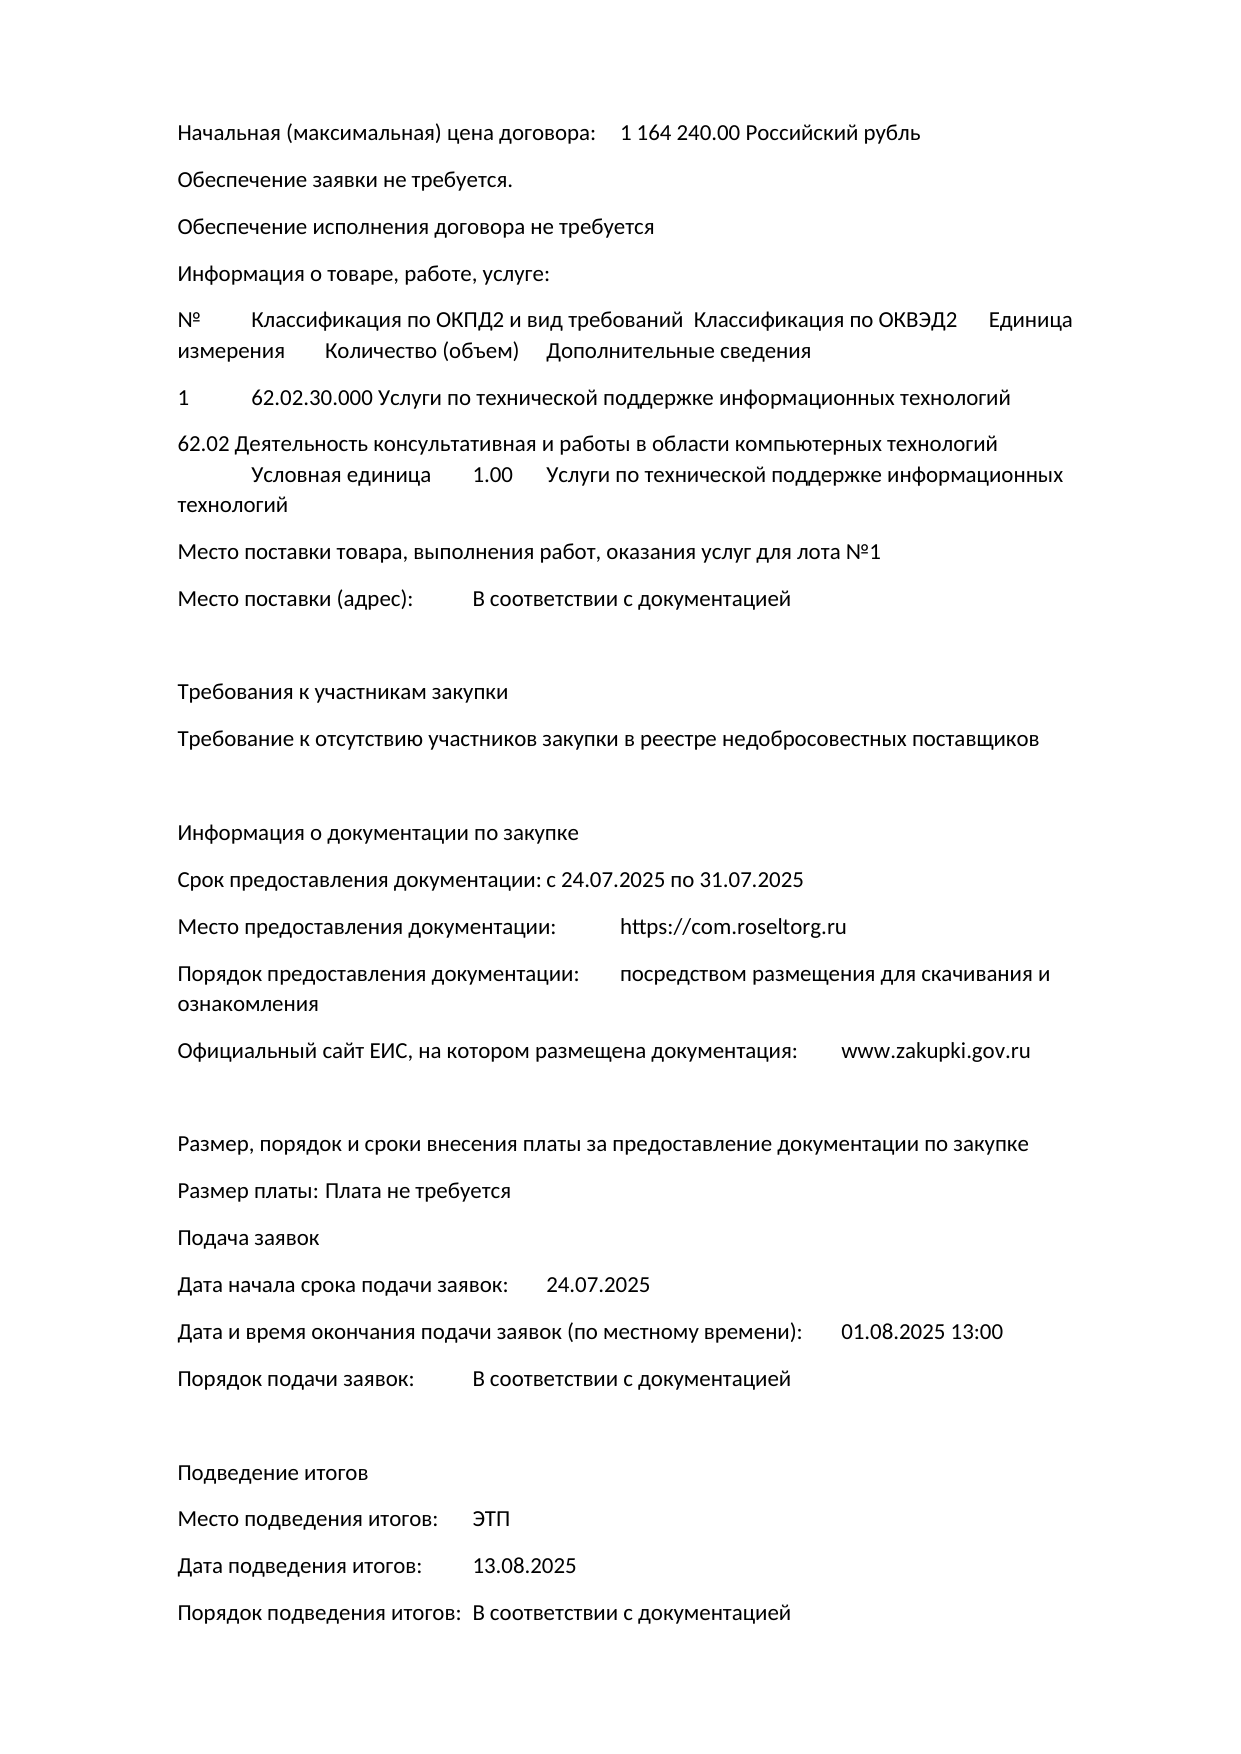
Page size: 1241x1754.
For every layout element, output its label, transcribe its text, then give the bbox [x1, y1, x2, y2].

text Порядок предоставления документации: посредством размещения для скачивания и ознакомления [177, 959, 1152, 1017]
text Подача заявок [177, 1223, 1152, 1251]
text Место предоставления документации: https://com.roseltorg.ru [177, 912, 1152, 940]
text Размер, порядок и сроки внесения платы за предоставление документации по закупке [177, 1129, 1152, 1158]
text Порядок подачи заявок: В соответствии с документацией [177, 1364, 1152, 1392]
text Требование к отсутствию участников закупки в реестре недобросовестных поставщиков [177, 724, 1152, 752]
text 1 62.02.30.000 Услуги по технической поддержке информационных технологий [177, 383, 1152, 411]
text Место подведения итогов: ЭТП [177, 1504, 1152, 1533]
text Место поставки товара, выполнения работ, оказания услуг для лота №1 [177, 537, 1152, 565]
text Начальная (максимальная) цена договора: 1 164 240.00 Российский рубль [177, 118, 1152, 146]
text Требования к участникам закупки [177, 677, 1152, 706]
text Срок предоставления документации: с 24.07.2025 по 31.07.2025 [177, 865, 1152, 893]
text Подведение итогов [177, 1458, 1152, 1486]
text Официальный сайт ЕИС, на котором размещена документация: www.zakupki.gov.ru [177, 1036, 1152, 1064]
text Информация о документации по закупке [177, 818, 1152, 846]
text Обеспечение заявки не требуется. [177, 165, 1152, 193]
text Дата и время окончания подачи заявок (по местному времени): 01.08.2025 13:00 [177, 1317, 1152, 1345]
text Место поставки (адрес): В соответствии с документацией [177, 584, 1152, 612]
text Размер платы: Плата не требуется [177, 1176, 1152, 1204]
text Информация о товаре, работе, услуге: [177, 259, 1152, 287]
text Дата начала срока подачи заявок: 24.07.2025 [177, 1270, 1152, 1298]
text Порядок подведения итогов: В соответствии с документацией [177, 1598, 1152, 1626]
text 62.02 Деятельность консультативная и работы в области компьютерных технологий Условная единица 1.00 Услуги по технической поддержке информационных технологий [177, 429, 1152, 518]
text Дата подведения итогов: 13.08.2025 [177, 1551, 1152, 1579]
text Обеспечение исполнения договора не требуется [177, 212, 1152, 240]
text № Классификация по ОКПД2 и вид требований Классификация по ОКВЭД2 Единица измерения Количество (объем) Дополнительные сведения [177, 306, 1152, 364]
